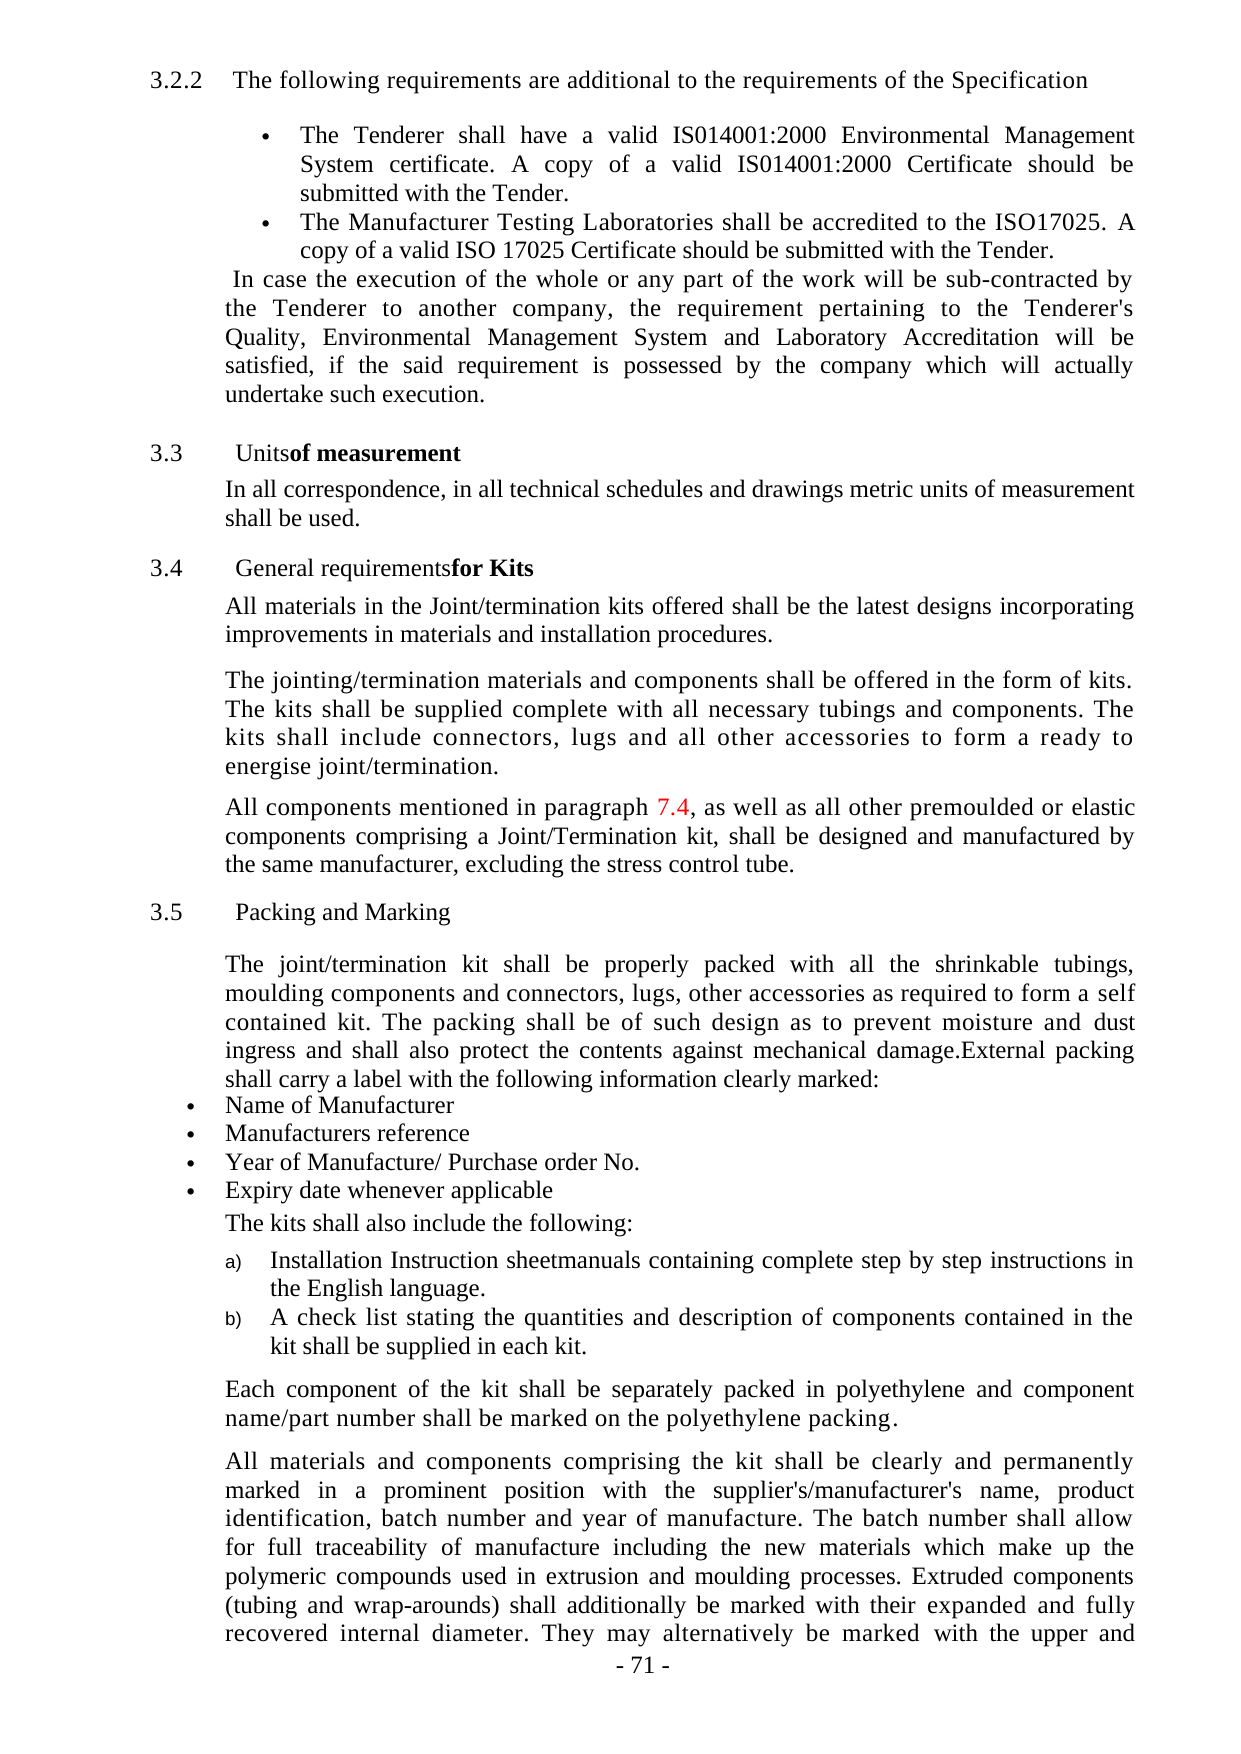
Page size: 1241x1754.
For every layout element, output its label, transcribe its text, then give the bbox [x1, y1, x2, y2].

list Year of Manufacture/ Purchase order No. [187, 1147, 1135, 1176]
text 3.5 Packing and Marking [150, 897, 1135, 926]
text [225, 1446, 1135, 1647]
text 3.3 Unitsof measurement [150, 438, 1135, 467]
list A check list stating the quantities and description of components contained in the kit shall be supplied in each kit. [225, 1302, 1135, 1360]
text Each component of the kit shall be separately packed in polyethylene and component name/part number shall be marked on the polyethylene packing. [225, 1374, 1135, 1432]
list Name of Manufacturer [187, 1093, 1135, 1118]
text The jointing/termination materials and components shall be offered in the form of kits. The kits shall be supplied complete with all necessary tubings and components. The kits shall include connectors, lugs and all other accessories to form a ready to energise joint/termination. [225, 665, 1135, 780]
list Manufacturers reference [187, 1118, 1135, 1147]
text All materials in the Joint/termination kits offered shall be the latest designs incorporating improvements in materials and installation procedures. [225, 591, 1135, 648]
text In all correspondence, in all technical schedules and drawings metric units of measurement shall be used. [225, 474, 1135, 532]
text The kits shall also include the following: [225, 1208, 1135, 1237]
list The Tenderer shall have a valid IS014001:2000 Environmental Management System certificate. A copy of a valid IS014001:2000 Certificate should be submitted with the Tender. [262, 121, 1135, 207]
list The Manufacturer Testing Laboratories shall be accredited to the ISO17025. A copy of a valid ISO 17025 Certificate should be submitted with the Tender. [262, 207, 1135, 264]
text 3.4 General requirementsfor Kits [150, 553, 1135, 582]
list Expiry date whenever applicable [187, 1176, 1135, 1204]
text All components mentioned in paragraph 7.4, as well as all other premoulded or elastic components comprising a Joint/Termination kit, shall be designed and manufactured by the same manufacturer, excluding the stress control tube. [225, 792, 1135, 878]
text 3.2.2 The following requirements are additional to the requirements of the Specification [150, 66, 1135, 94]
text The joint/termination kit shall be properly packed with all the shrinkable tubings, moulding components and connectors, lugs, other accessories as required to form a self contained kit. The packing shall be of such design as to prevent moisture and dust ingress and shall also protect the contents against mechanical damage.External packing shall carry a label with the following information clearly marked: [225, 949, 1135, 1093]
list Installation Instruction sheetmanuals containing complete step by step instructions in the English language. [225, 1245, 1135, 1302]
